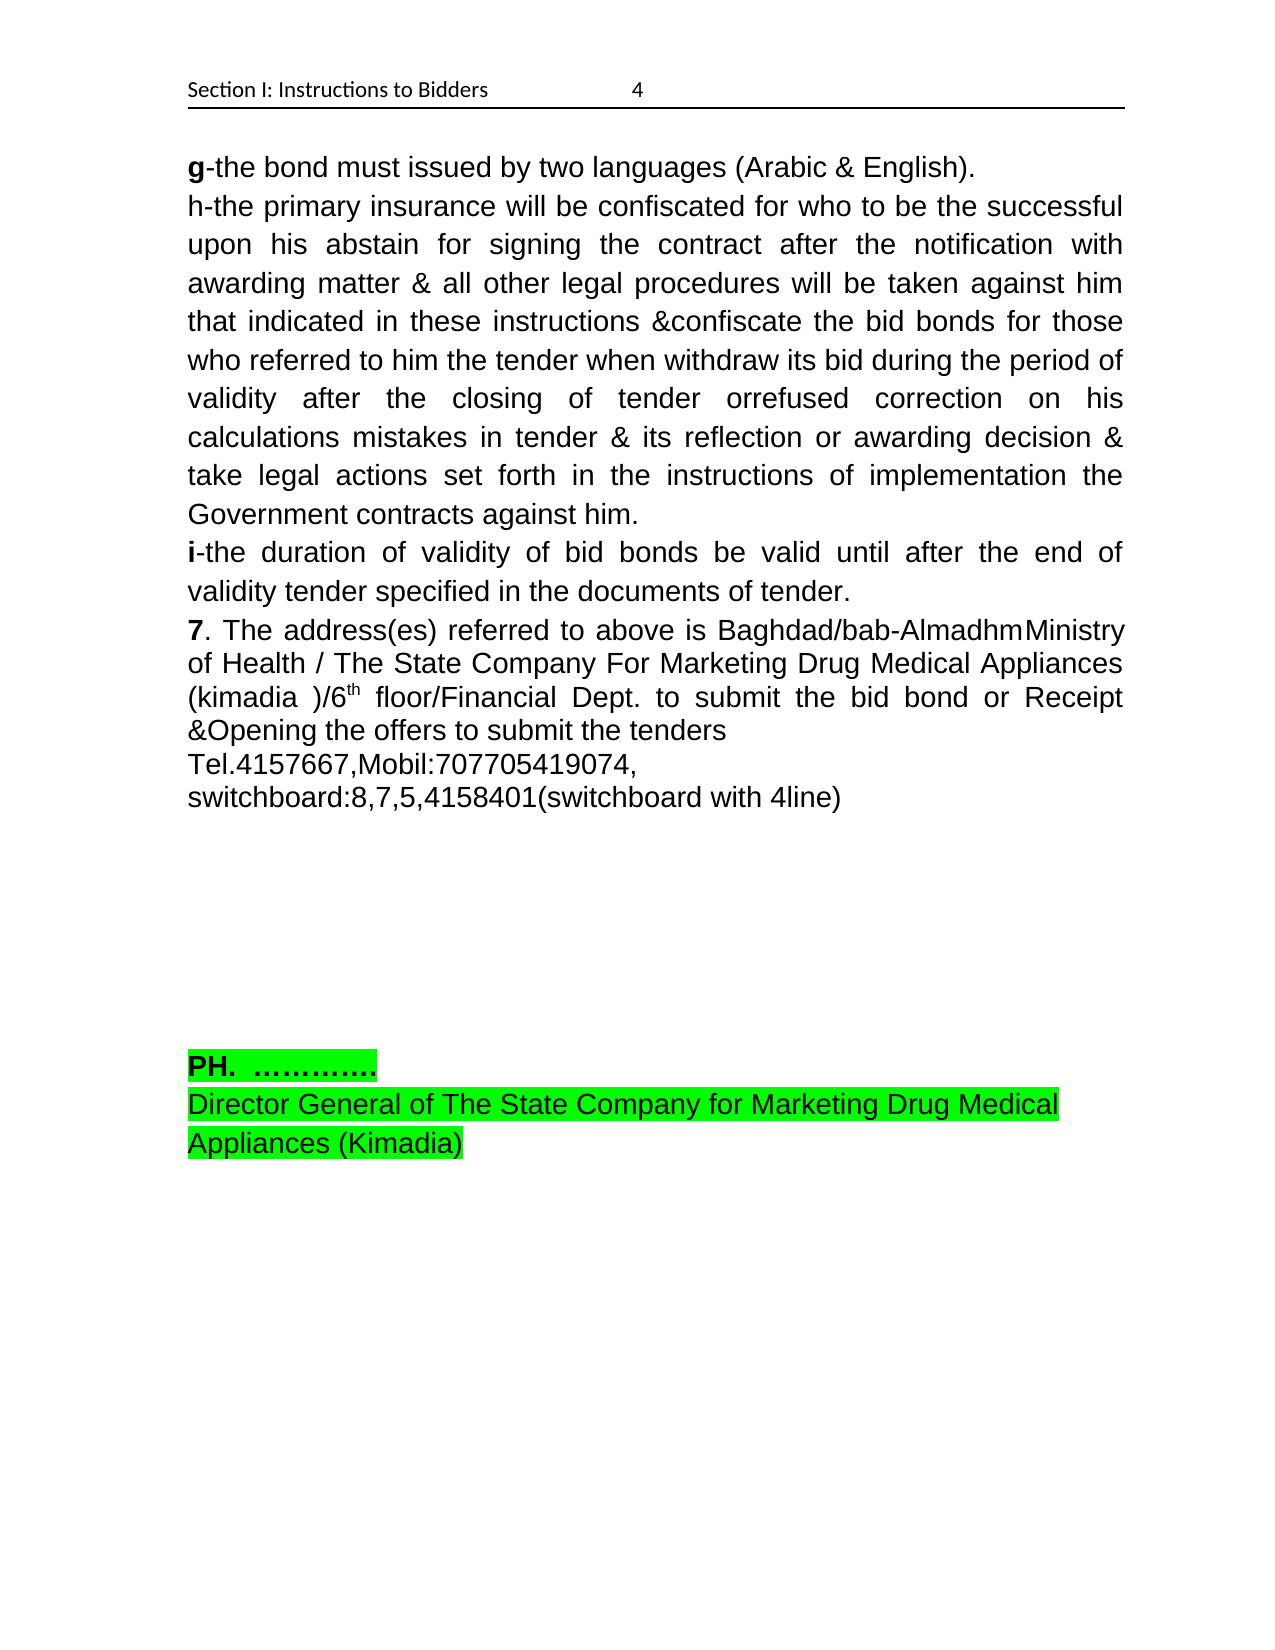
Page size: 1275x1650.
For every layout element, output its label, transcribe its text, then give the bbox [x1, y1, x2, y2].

text g-the bond must issued by two languages (Arabic & English). [187, 150, 1125, 183]
text 7. The address(es) referred to above is Baghdad/bab-AlmadhmMinistry of Health / The State Company For Marketing Drug Medical Appliances (kimadia )/6th floor/Financial Dept. to submit the bid bond or Receipt &Opening the offers to submit the tenders [187, 612, 1125, 747]
text h-the primary insurance will be confiscated for who to be the successful upon his abstain for signing the contract after the notification with awarding matter & all other legal procedures will be taken against him that indicated in these instructions &confiscate the bid bonds for those who referred to him the tender when withdraw its bid during the period of validity after the closing of tender orrefused correction on his calculations mistakes in tender & its reflection or awarding decision & take legal actions set forth in the instructions of implementation the Government contracts against him. [187, 188, 1125, 530]
text Tel.4157667,Mobil:707705419074, switchboard:8,7,5,4158401(switchboard with 4line) [187, 747, 1125, 814]
text Director General of The State Company for Marketing Drug Medical Appliances (Kimadia) [187, 1087, 1125, 1159]
text PH. …………. [187, 1048, 1125, 1082]
text i-the duration of validity of bid bonds be valid until after the end of validity tender specified in the documents of tender. [187, 535, 1125, 607]
